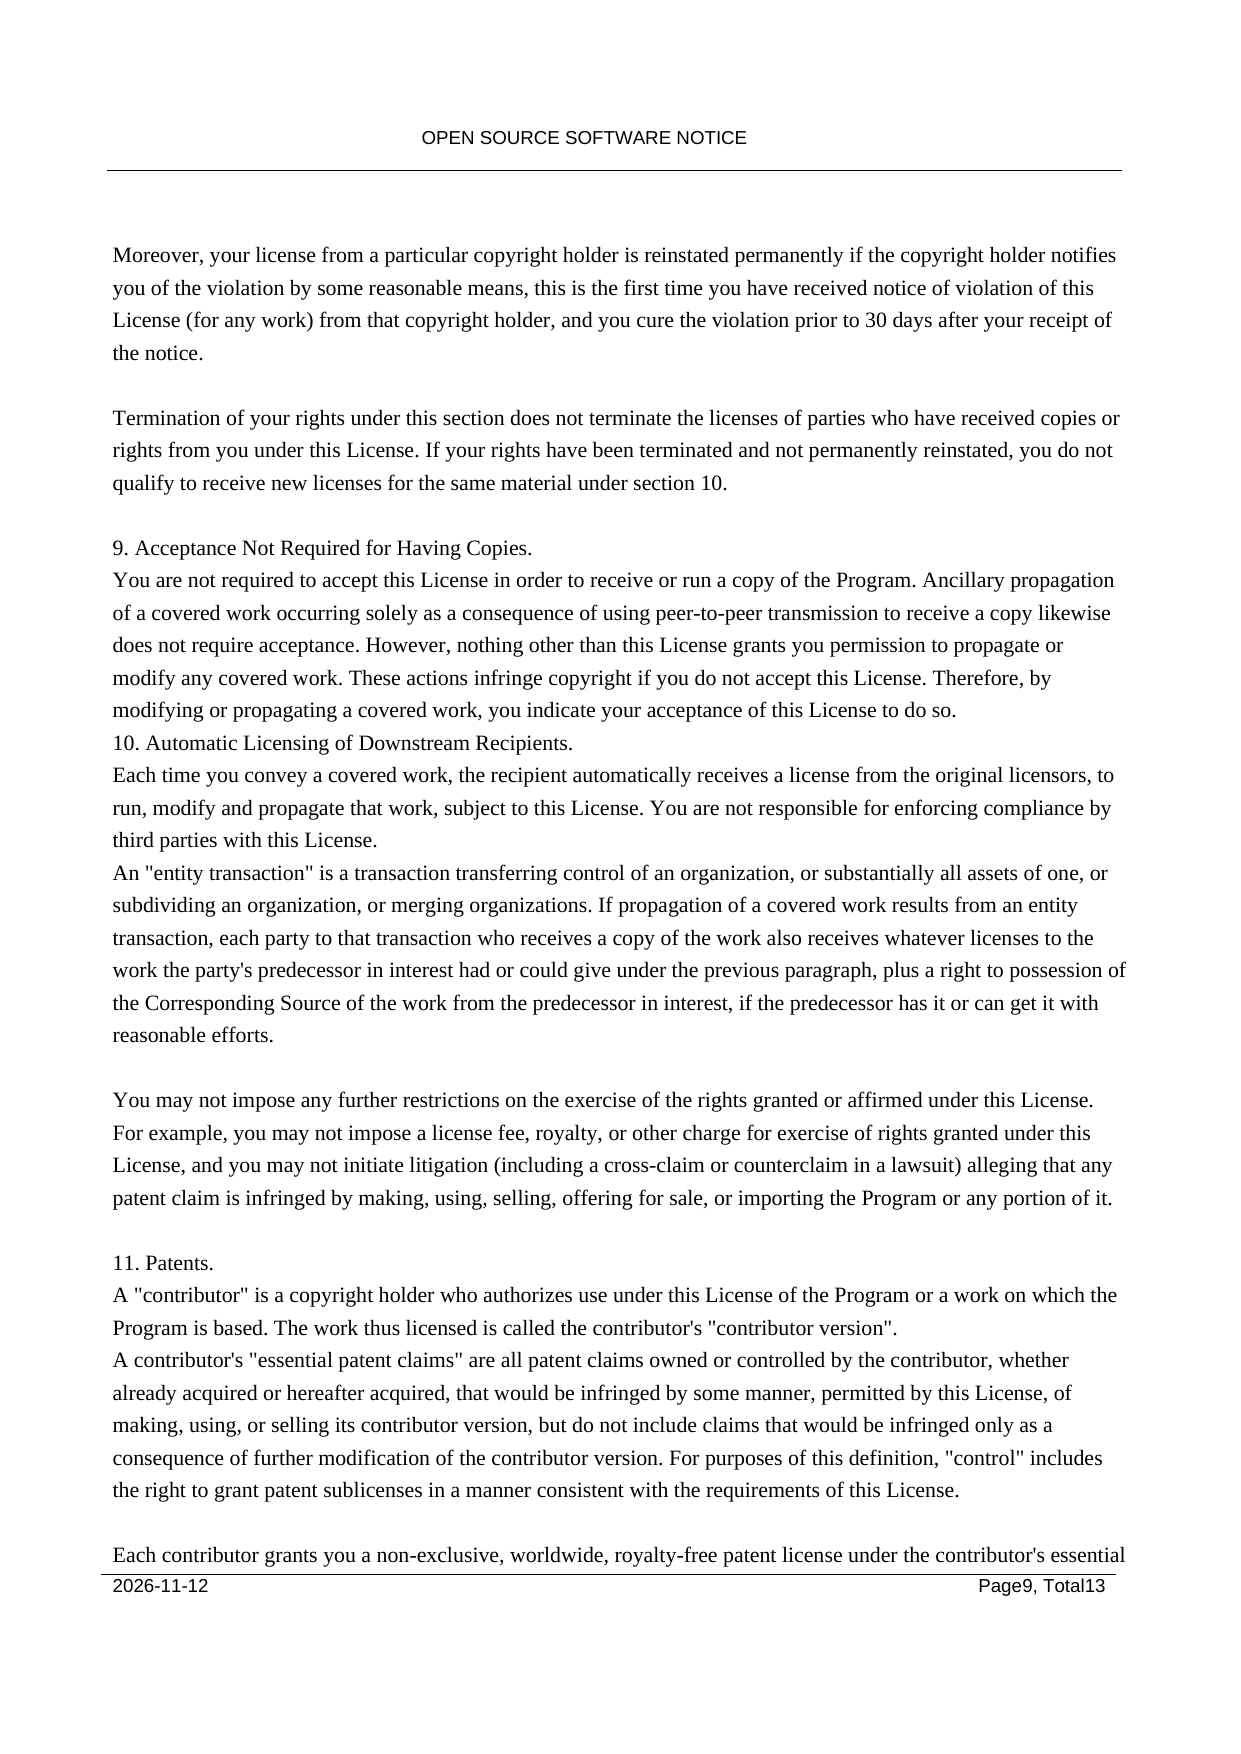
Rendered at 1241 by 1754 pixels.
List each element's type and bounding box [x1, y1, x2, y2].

text [112, 206, 1128, 1571]
